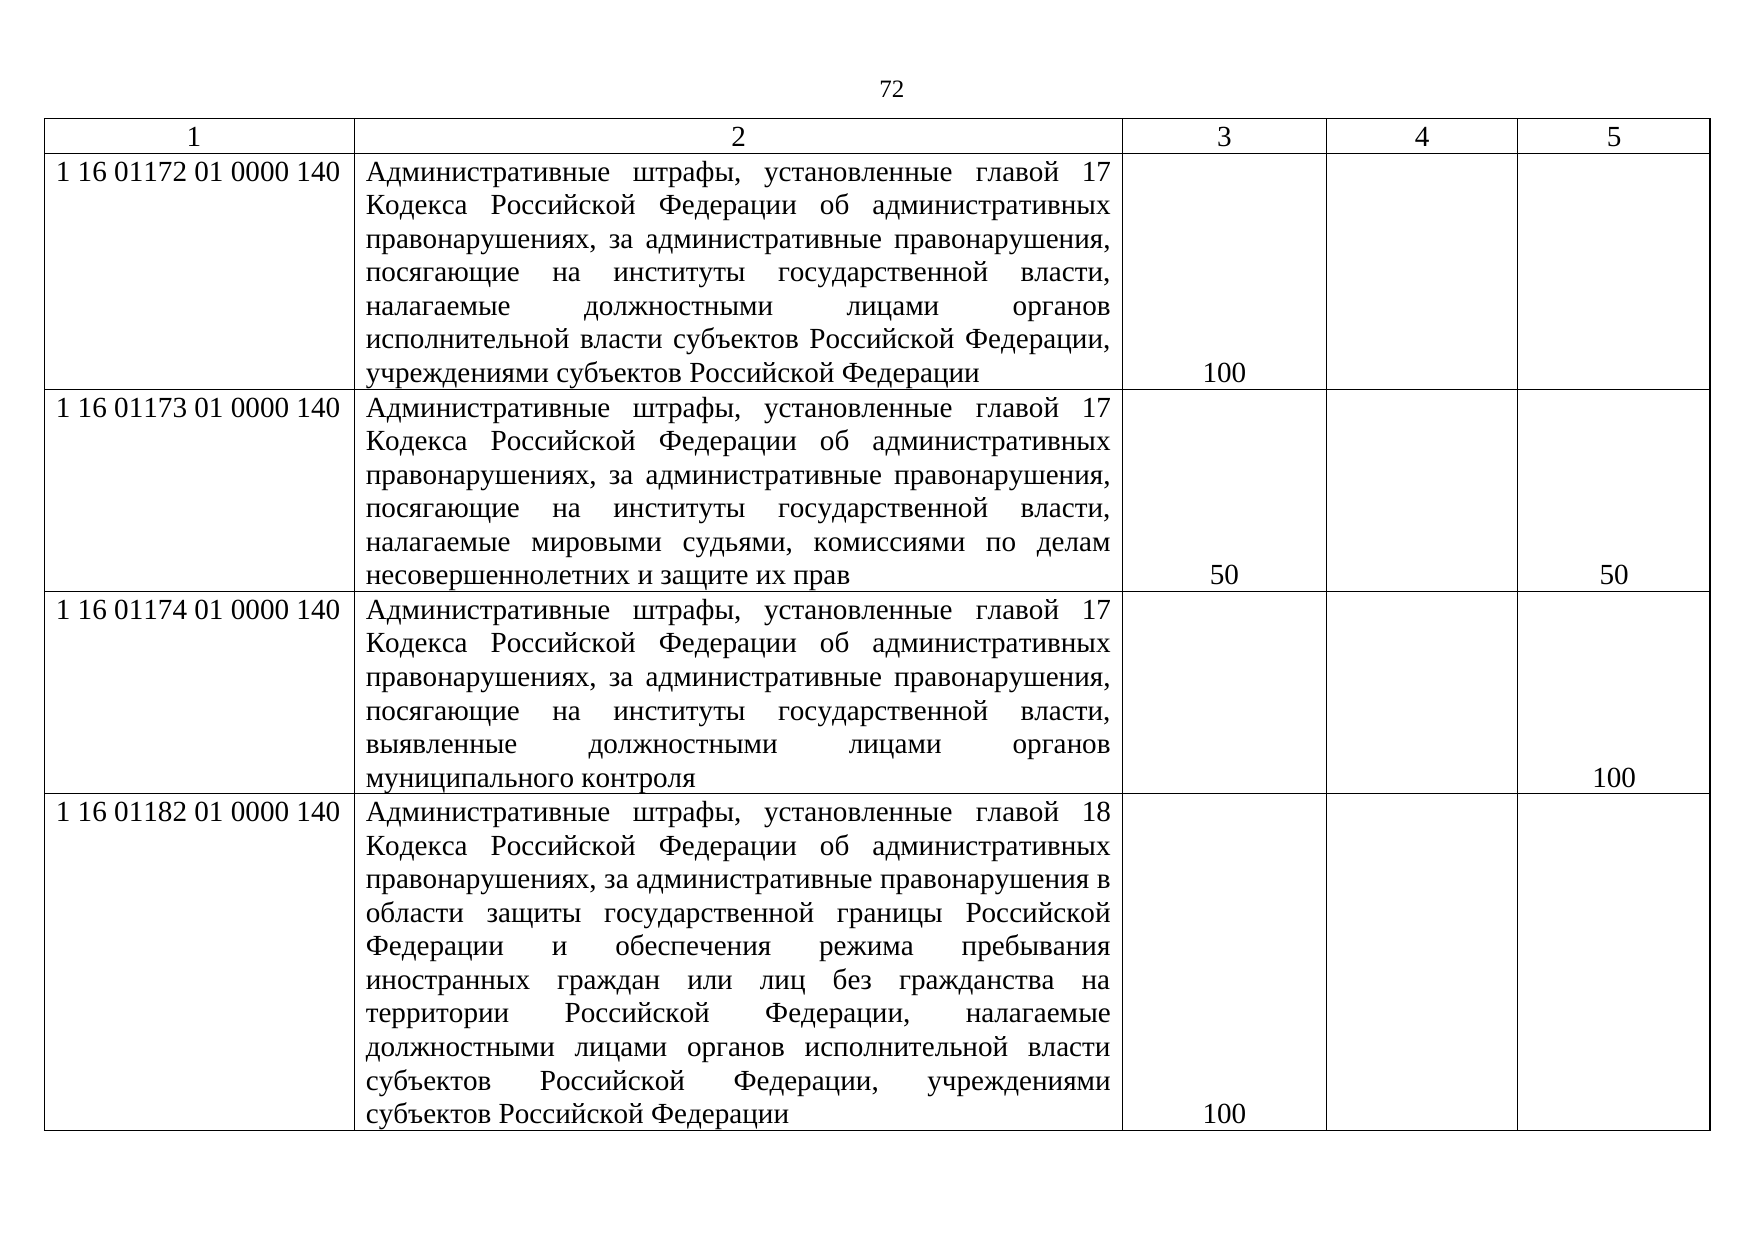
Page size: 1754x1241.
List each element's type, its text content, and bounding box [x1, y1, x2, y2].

table_header 4 [1327, 119, 1517, 153]
table_cell 50 [1518, 390, 1709, 591]
table_header 5 [1518, 119, 1709, 153]
table_header 1 [45, 119, 354, 153]
table_cell [1518, 154, 1709, 389]
table_cell [1327, 794, 1517, 1130]
table_cell [1327, 154, 1517, 389]
table_cell 100 [1518, 592, 1709, 793]
table_cell 1 16 01174 01 0000 140 [45, 592, 354, 793]
table_cell Административные штрафы, установленные главой 18 Кодекса Российской Федерации об административных правонарушениях, за административные правонарушения в области защиты государственной границы Российской Федерации и обеспечения режима пребывания иностранных граждан или лиц без гражданства на территории Российской Федерации, налагаемые должностными лицами органов исполнительной власти субъектов Российской Федерации, учреждениями субъектов Российской Федерации [355, 794, 1122, 1130]
table_cell [1518, 794, 1709, 1130]
table_cell 1 16 01173 01 0000 140 [45, 390, 354, 591]
table_header 3 [1123, 119, 1326, 153]
table_cell Административные штрафы, установленные главой 17 Кодекса Российской Федерации об административных правонарушениях, за административные правонарушения, посягающие на институты государственной власти, налагаемые мировыми судьями, комиссиями по делам несовершеннолетних и защите их прав [355, 390, 1122, 591]
table_cell 100 [1123, 154, 1326, 389]
table_cell [1327, 390, 1517, 591]
table_cell 50 [1123, 390, 1326, 591]
table_cell Административные штрафы, установленные главой 17 Кодекса Российской Федерации об административных правонарушениях, за административные правонарушения, посягающие на институты государственной власти, налагаемые должностными лицами органов исполнительной власти субъектов Российской Федерации, учреждениями субъектов Российской Федерации [355, 154, 1122, 389]
table_cell 100 [1123, 794, 1326, 1130]
table_cell 1 16 01182 01 0000 140 [45, 794, 354, 1130]
table_header 2 [355, 119, 1122, 153]
table_cell Административные штрафы, установленные главой 17 Кодекса Российской Федерации об административных правонарушениях, за административные правонарушения, посягающие на институты государственной власти, выявленные должностными лицами органов муниципального контроля [355, 592, 1122, 793]
table_cell [1123, 592, 1326, 793]
table_cell 1 16 01172 01 0000 140 [45, 154, 354, 389]
table_cell [1327, 592, 1517, 793]
